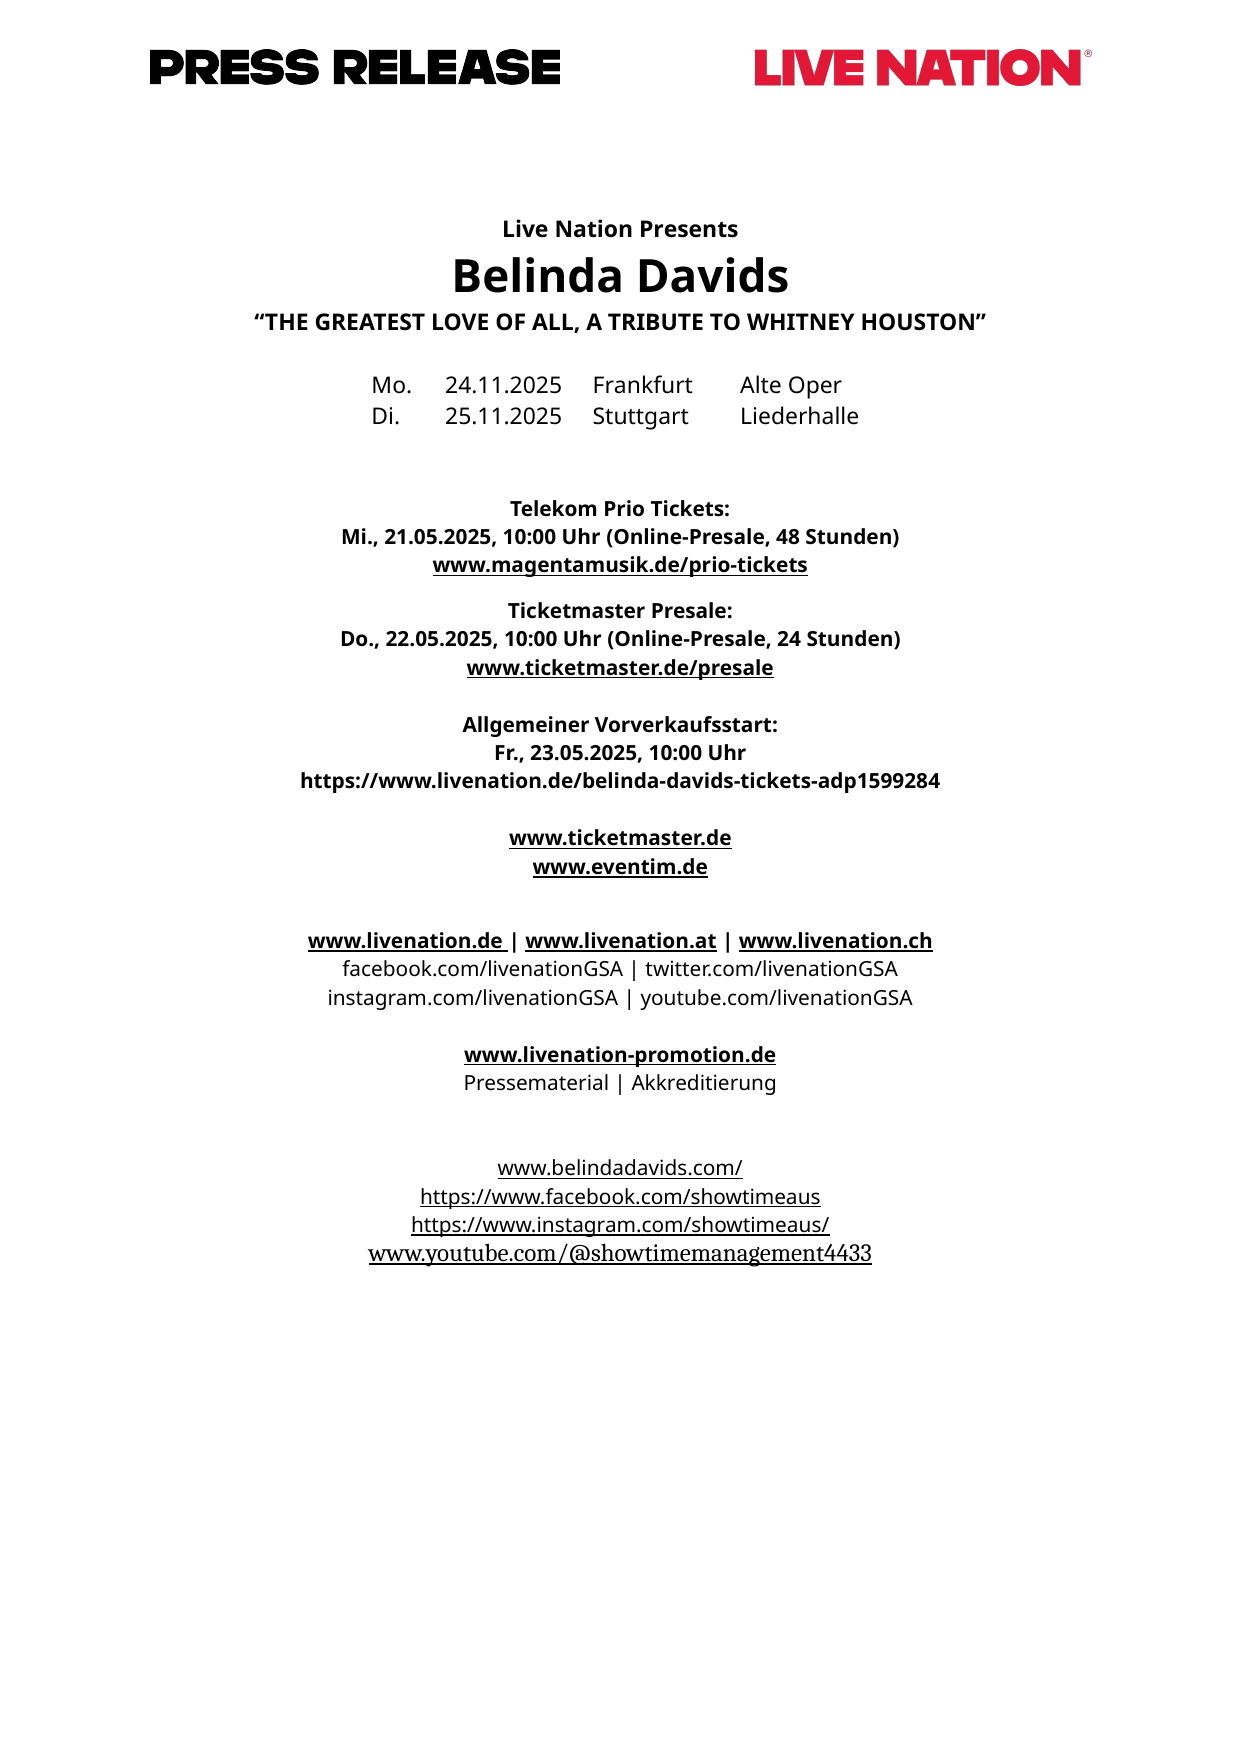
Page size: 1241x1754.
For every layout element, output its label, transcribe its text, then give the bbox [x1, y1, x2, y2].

text Do., 22.05.2025, 10:00 Uhr (Online-Presale, 24 Stunden) [150, 624, 1090, 653]
subtitle Allgemeiner Vorverkaufsstart: [150, 710, 1090, 738]
text Ticketmaster Presale: [150, 596, 1090, 624]
text Pressematerial | Akkreditierung [150, 1068, 1090, 1097]
text www.ticketmaster.de www.eventim.de [150, 823, 1090, 880]
picture [150, 49, 560, 85]
text www.livenation-promotion.de [150, 1040, 1090, 1068]
text www.magentamusik.de/prio-tickets [150, 551, 1090, 579]
text www.youtube.com/@showtimemanagement4433 [150, 1239, 1090, 1267]
text Fr., 23.05.2025, 10:00 Uhr [150, 738, 1090, 767]
text instagram.com/livenationGSA | youtube.com/livenationGSA [150, 983, 1090, 1011]
text Live Nation Presents [150, 212, 1090, 244]
text https://www.livenation.de/belinda-davids-tickets-adp1599284 [150, 767, 1090, 795]
text https://www.instagram.com/showtimeaus/ [150, 1210, 1090, 1239]
text https://www.facebook.com/showtimeaus [150, 1182, 1090, 1210]
text “THE GREATEST LOVE OF ALL, A TRIBUTE TO WHITNEY HOUSTON” [150, 306, 1090, 337]
text Belinda Davids [150, 244, 1090, 306]
text Mi., 21.05.2025, 10:00 Uhr (Online-Presale, 48 Stunden) [150, 522, 1090, 551]
subtitle www.ticketmaster.de/presale [150, 653, 1090, 681]
subtitle Telekom Prio Tickets: [150, 494, 1090, 522]
text www.belindadavids.com/ [150, 1153, 1090, 1182]
text www.livenation.de | www.livenation.at | www.livenation.ch facebook.com/livenationGSA | twitter.com/livenationGSA [150, 926, 1090, 983]
picture [755, 49, 1092, 86]
text Di. 25.11.2025 Stuttgart Liederhalle [297, 400, 1090, 431]
text Mo. 24.11.2025 Frankfurt Alte Oper [297, 369, 1090, 400]
